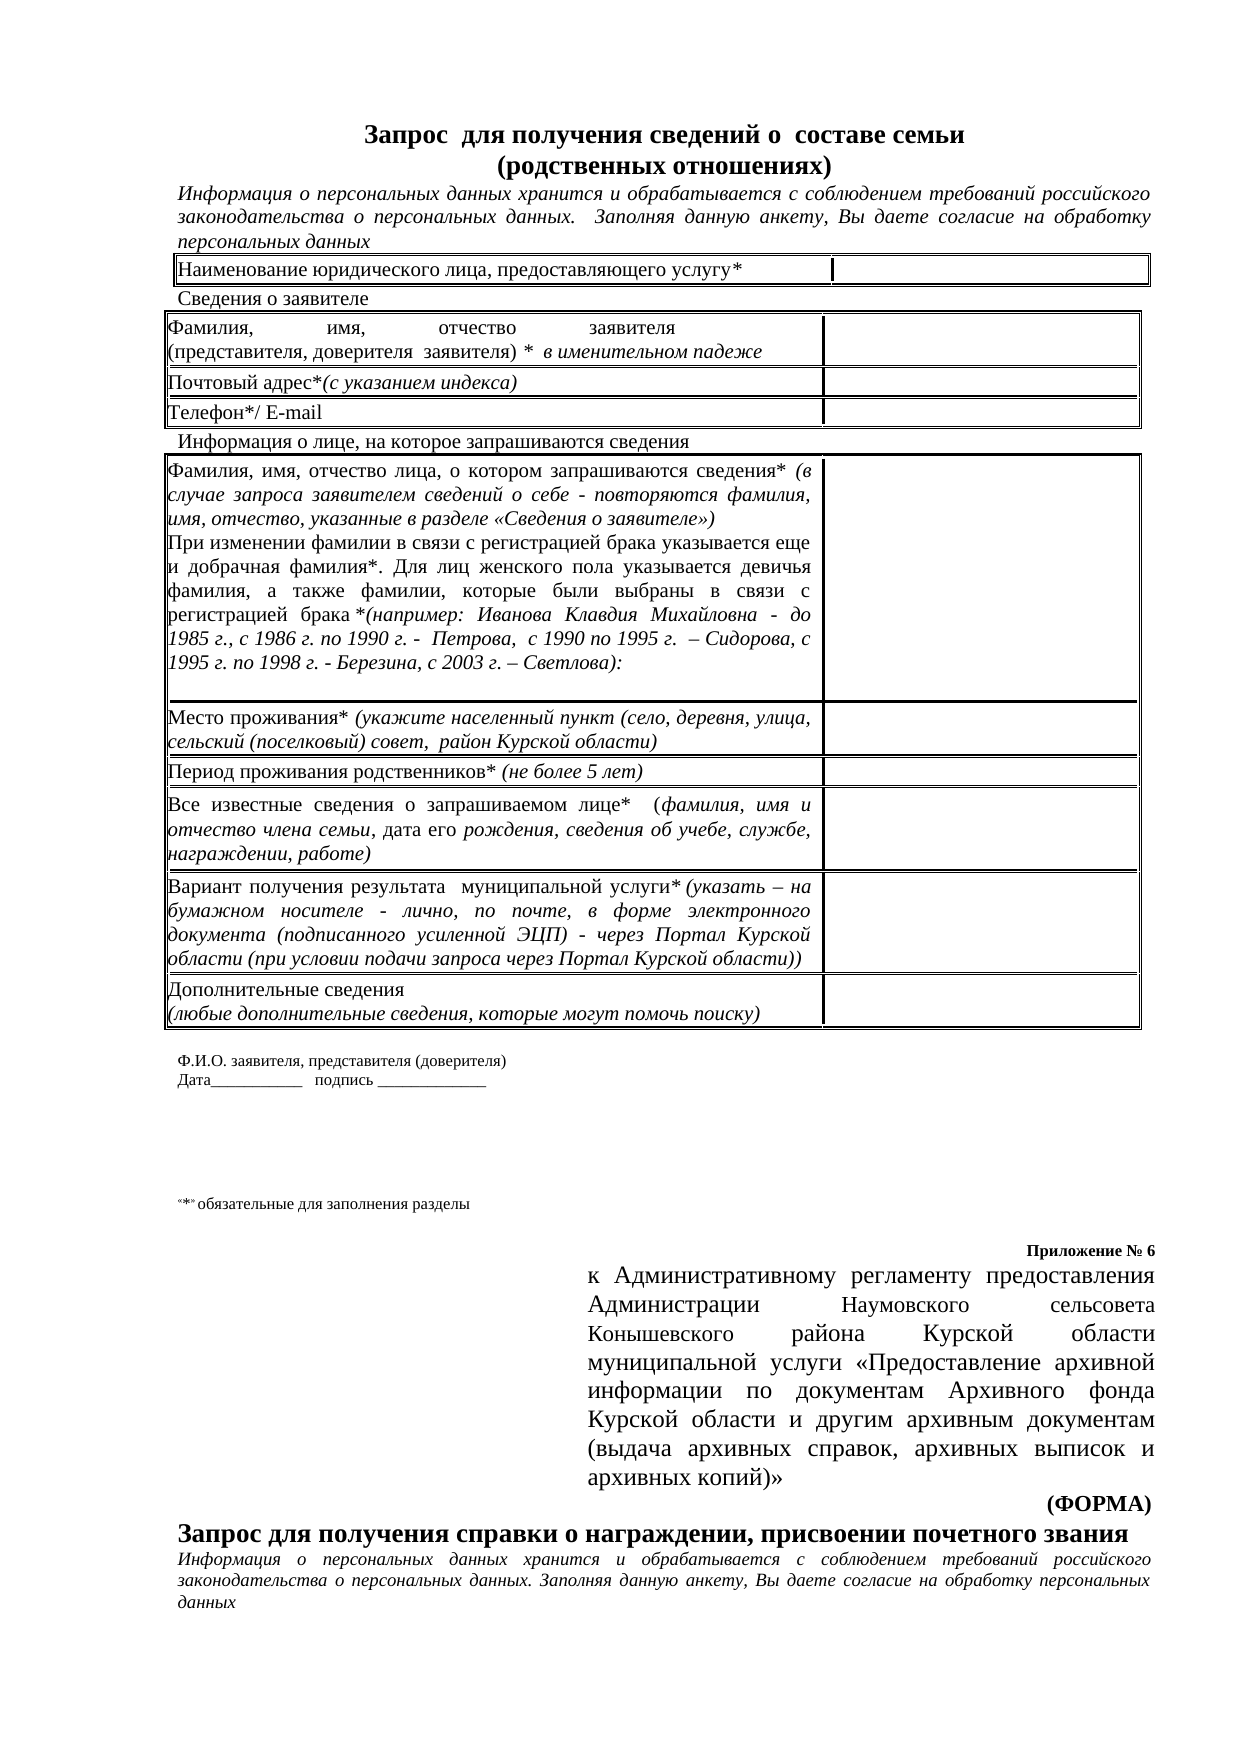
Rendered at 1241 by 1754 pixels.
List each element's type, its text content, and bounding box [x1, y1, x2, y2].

table_cell [825, 869, 1139, 972]
text Дата___________ подпись _____________ [177, 1070, 1152, 1089]
text (ФОРМА) [177, 1490, 1152, 1517]
table_cell [823, 365, 1140, 395]
table_cell Телефон*/ E-mail [168, 395, 823, 426]
table_header [823, 314, 1139, 365]
table_cell Все известные сведения о запрашиваемом лице* (фамилия, имя и отчество члена семьи, дата его рождения, сведения об учебе, службе, награждении, работе) [166, 785, 823, 869]
table_header Фамилия, имя, отчество заявителя (представителя, доверителя заявителя) * в именительном падеже [168, 312, 823, 365]
table_cell Дополнительные сведения (любые дополнительные сведения, которые могут помочь поиску) [166, 972, 823, 1026]
table_header Приложение № 6 к Административному регламенту предоставления Администрации Наумовского сельсовета Конышевского района Курской области муниципальной услуги «Предоставление архивной информации по документам Архивного фонда Курской области и другим архивным документам (выдача архивных справок, архивных выписок и архивных копий)» [576, 1241, 1167, 1490]
table_cell [825, 700, 1139, 754]
table_header [832, 256, 1148, 283]
table_cell [823, 785, 1140, 869]
table_header [823, 456, 1139, 700]
text Сведения о заявителе [177, 286, 1152, 310]
table_header Фамилия, имя, отчество лица, о котором запрашиваются сведения* (в случае запроса заявителем сведений о себе - повторяются фамилия, имя, отчество, указанные в разделе «Сведения о заявителе») При изменении фамилии в связи с регистрацией брака указывается еще и добрачная фамилия*. Для лиц женского пола указывается девичья фамилия, а также фамилии, которые были выбраны в связи с регистрацией брака *(например: Иванова Клавдия Михайловна - до 1985 г., с 1986 г. по 1990 г. - Петрова, с 1990 по 1995 г. – Сидорова, с 1995 г. по 1998 г. - Березина, с 2003 г. – Светлова): [168, 455, 823, 700]
text Ф.И.О. заявителя, представителя (доверителя) [177, 1051, 1152, 1070]
text Запрос для получения сведений о составе семьи [177, 118, 1152, 149]
table_cell Вариант получения результата муниципальной услуги* (указать – на бумажном носителе - лично, по почте, в форме электронного документа (подписанного усиленной ЭЦП) - через Портал Курской области (при условии подачи запроса через Портал Курской области)) [168, 869, 822, 972]
table_cell [823, 395, 1139, 426]
text «*» обязательные для заполнения разделы [177, 1194, 1152, 1213]
text Информация о персональных данных хранится и обрабатывается с соблюдением требований российского законодательства о персональных данных. Заполняя данную анкету, Вы даете согласие на обработку персональных данных [177, 1548, 1152, 1612]
table_cell [825, 754, 1139, 785]
table_cell Период проживания родственников* (не более 5 лет) [168, 754, 822, 785]
table_header Наименование юридического лица, предоставляющего услугу* [175, 254, 832, 283]
text Информация о персональных данных хранится и обрабатывается с соблюдением требований российского законодательства о персональных данных. Заполняя данную анкету, Вы даете согласие на обработку персональных данных [177, 180, 1152, 253]
text (родственных отношениях) [177, 149, 1152, 180]
text Информация о лице, на которое запрашиваются сведения [177, 429, 1152, 453]
table_cell Почтовый адрес*(с указанием индекса) [166, 365, 823, 395]
table_cell Место проживания* (укажите населенный пункт (село, деревня, улица, сельский (поселковый) совет, район Курской области) [168, 700, 822, 754]
text Запрос для получения справки о награждении, присвоении почетного звания [177, 1517, 1152, 1548]
table_cell [823, 972, 1140, 1026]
